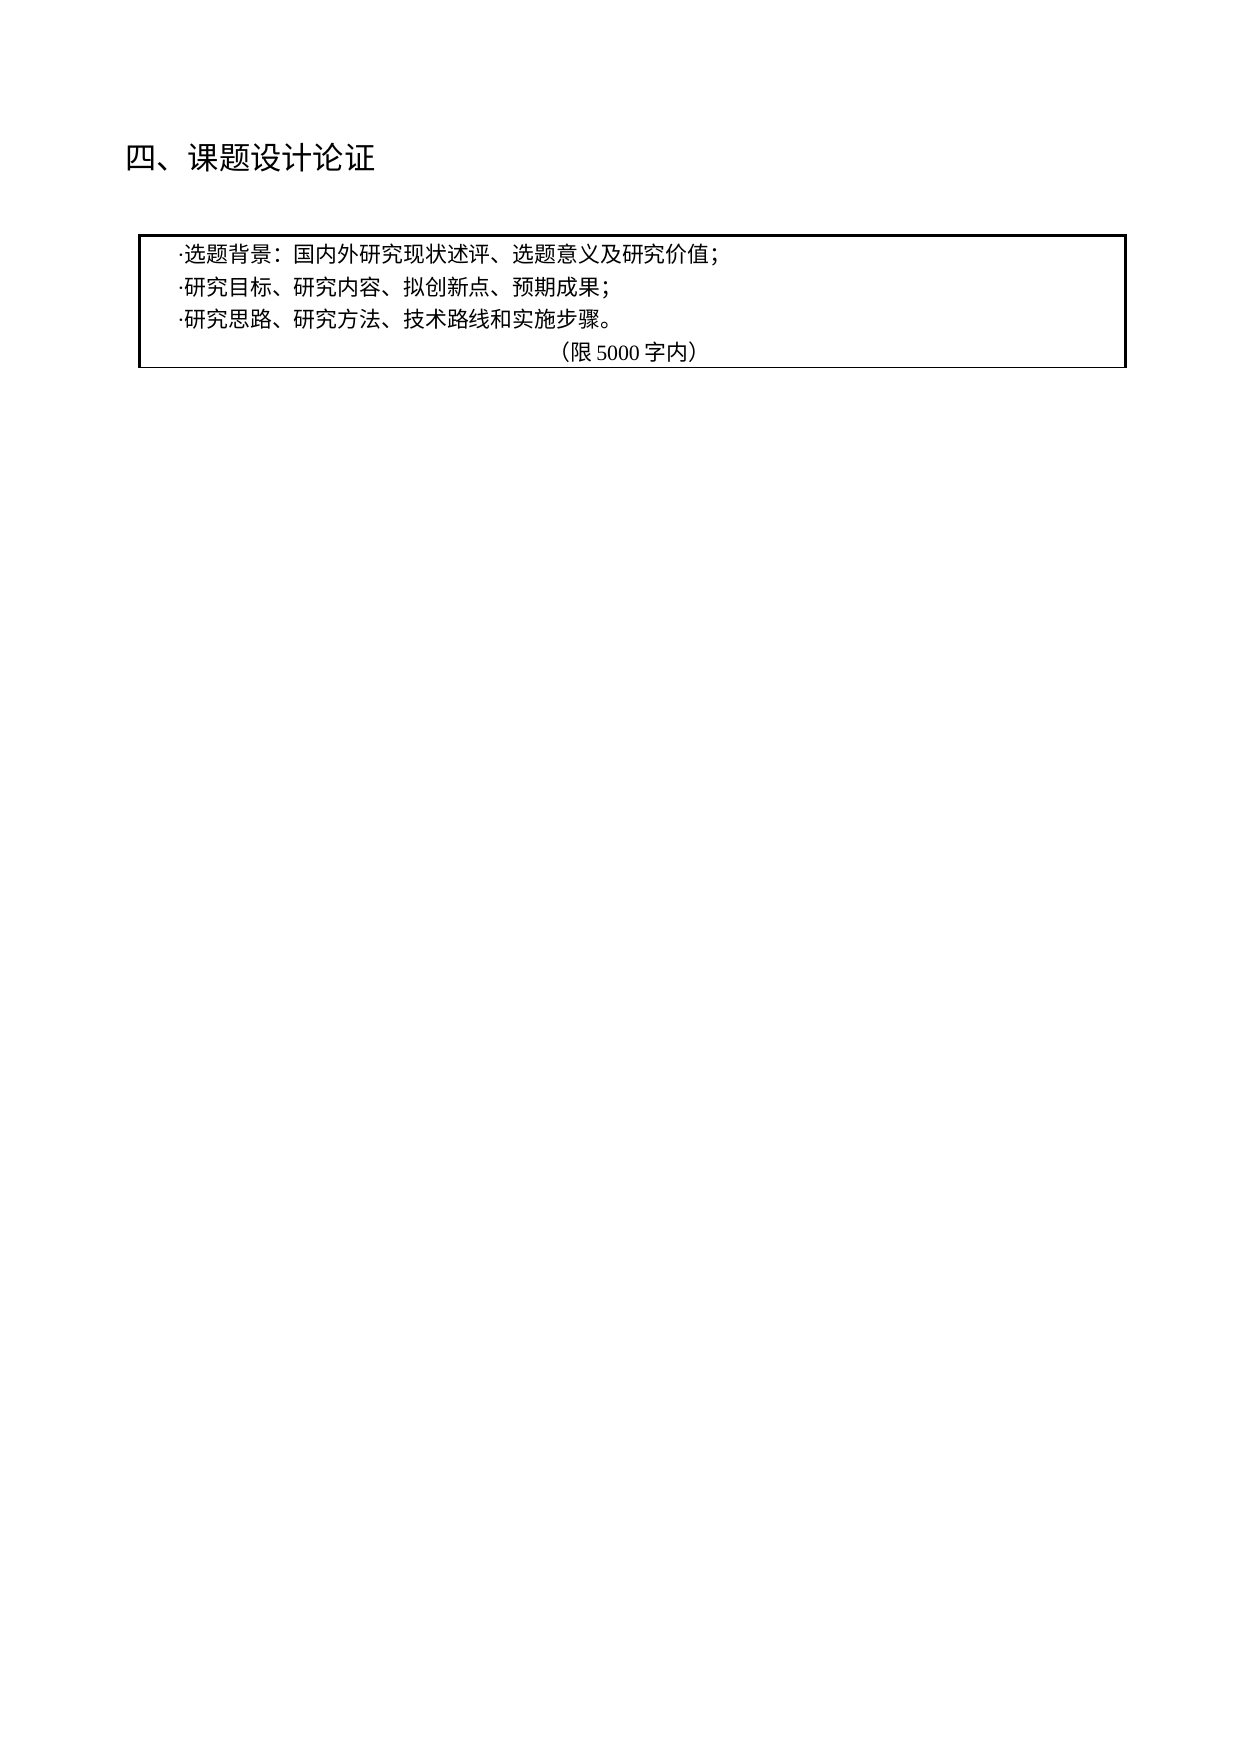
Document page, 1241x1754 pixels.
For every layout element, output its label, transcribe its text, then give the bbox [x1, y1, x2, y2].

table_header ·选题背景：国内外研究现状述评、选题意义及研究价值； ·研究目标、研究内容、拟创新点、预期成果； ·研究思路、研究方法、技术路线和实施步骤。 （限5000字内） [141, 237, 1124, 367]
text 四、课题设计论证 [94, 123, 1159, 188]
